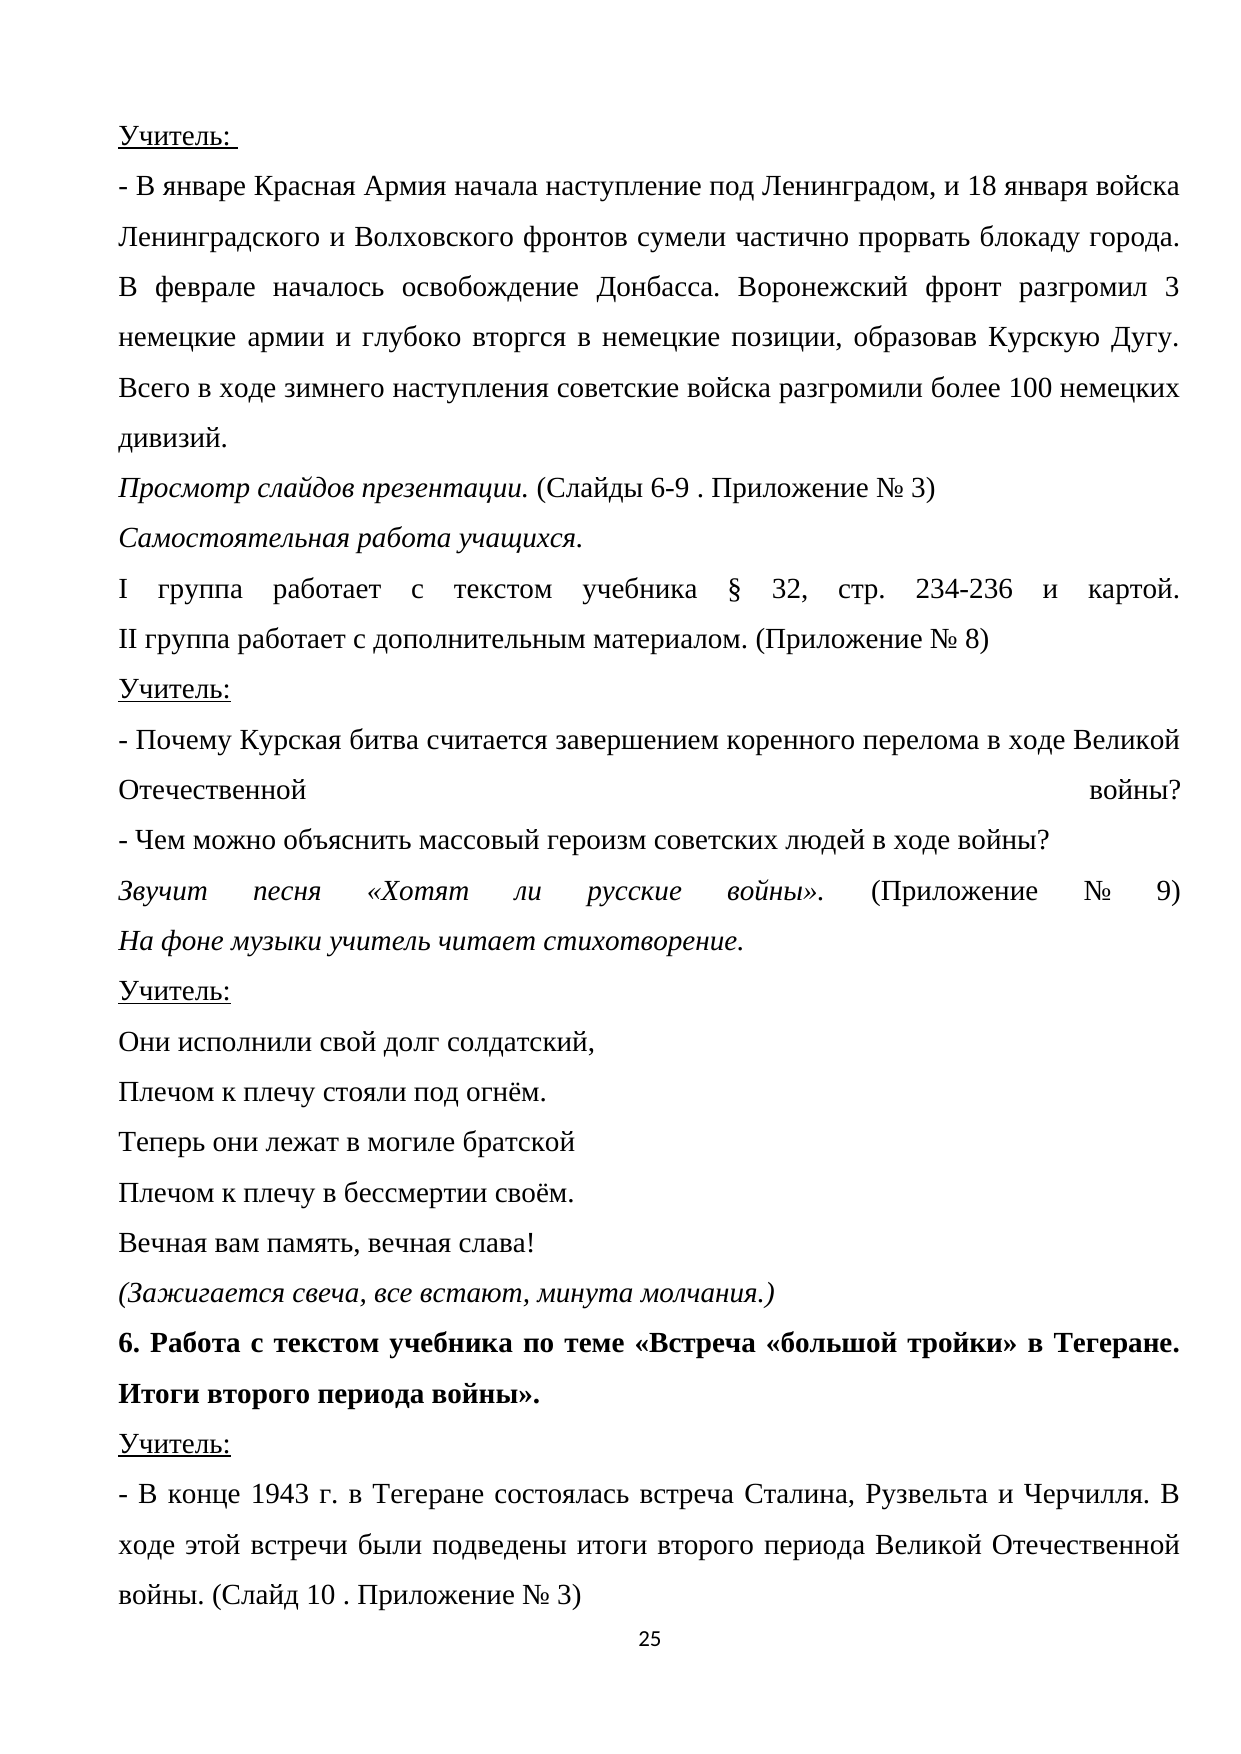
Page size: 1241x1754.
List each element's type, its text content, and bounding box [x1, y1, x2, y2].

text I группа работает с текстом учебника § 32, стр. 234-236 и картой. II группа работает с дополнительным материалом. (Приложение № 8) [118, 571, 1181, 655]
text Просмотр слайдов презентации. (Слайды 6-9 . Приложение № 3) [118, 470, 1181, 504]
text 6. Работа с текстом учебника по теме «Встреча «большой тройки» в Тегеране. Итоги второго периода войны». [118, 1326, 1181, 1409]
text Учитель: [118, 118, 1181, 152]
text Они исполнили свой долг солдатский, Плечом к плечу стояли под огнём. Теперь они лежат в могиле братской Плечом к плечу в бессмертии своём. Вечная вам память, вечная слава! (Зажигается свеча, все встают, минута молчания.) [118, 1024, 1181, 1309]
text - В январе Красная Армия начала наступление под Ленинградом, и 18 января войска Ленинградского и Волховского фронтов сумели частично прорвать блокаду города. В феврале началось освобождение Донбасса. Воронежский фронт разгромил 3 немецкие армии и глубоко вторгся в немецкие позиции, образовав Курскую Дугу. Всего в ходе зимнего наступления советские войска разгромили более 100 немецких дивизий. [118, 168, 1181, 453]
text Учитель: [118, 672, 1181, 705]
text Учитель: [118, 973, 1181, 1007]
text - Почему Курская битва считается завершением коренного перелома в ходе Великой Отечественной войны? - Чем можно объяснить массовый героизм советских людей в ходе войны? [118, 722, 1181, 856]
text - В конце 1943 г. в Тегеране состоялась встреча Сталина, Рузвельта и Черчилля. В ходе этой встречи были подведены итоги второго периода Великой Отечественной войны. (Слайд 10 . Приложение № 3) [118, 1477, 1181, 1611]
text Учитель: [118, 1426, 1181, 1460]
text Самостоятельная работа учащихся. [118, 521, 1181, 554]
text Звучит песня «Хотят ли русские войны». (Приложение № 9) На фоне музыки учитель читает стихотворение. [118, 873, 1181, 957]
